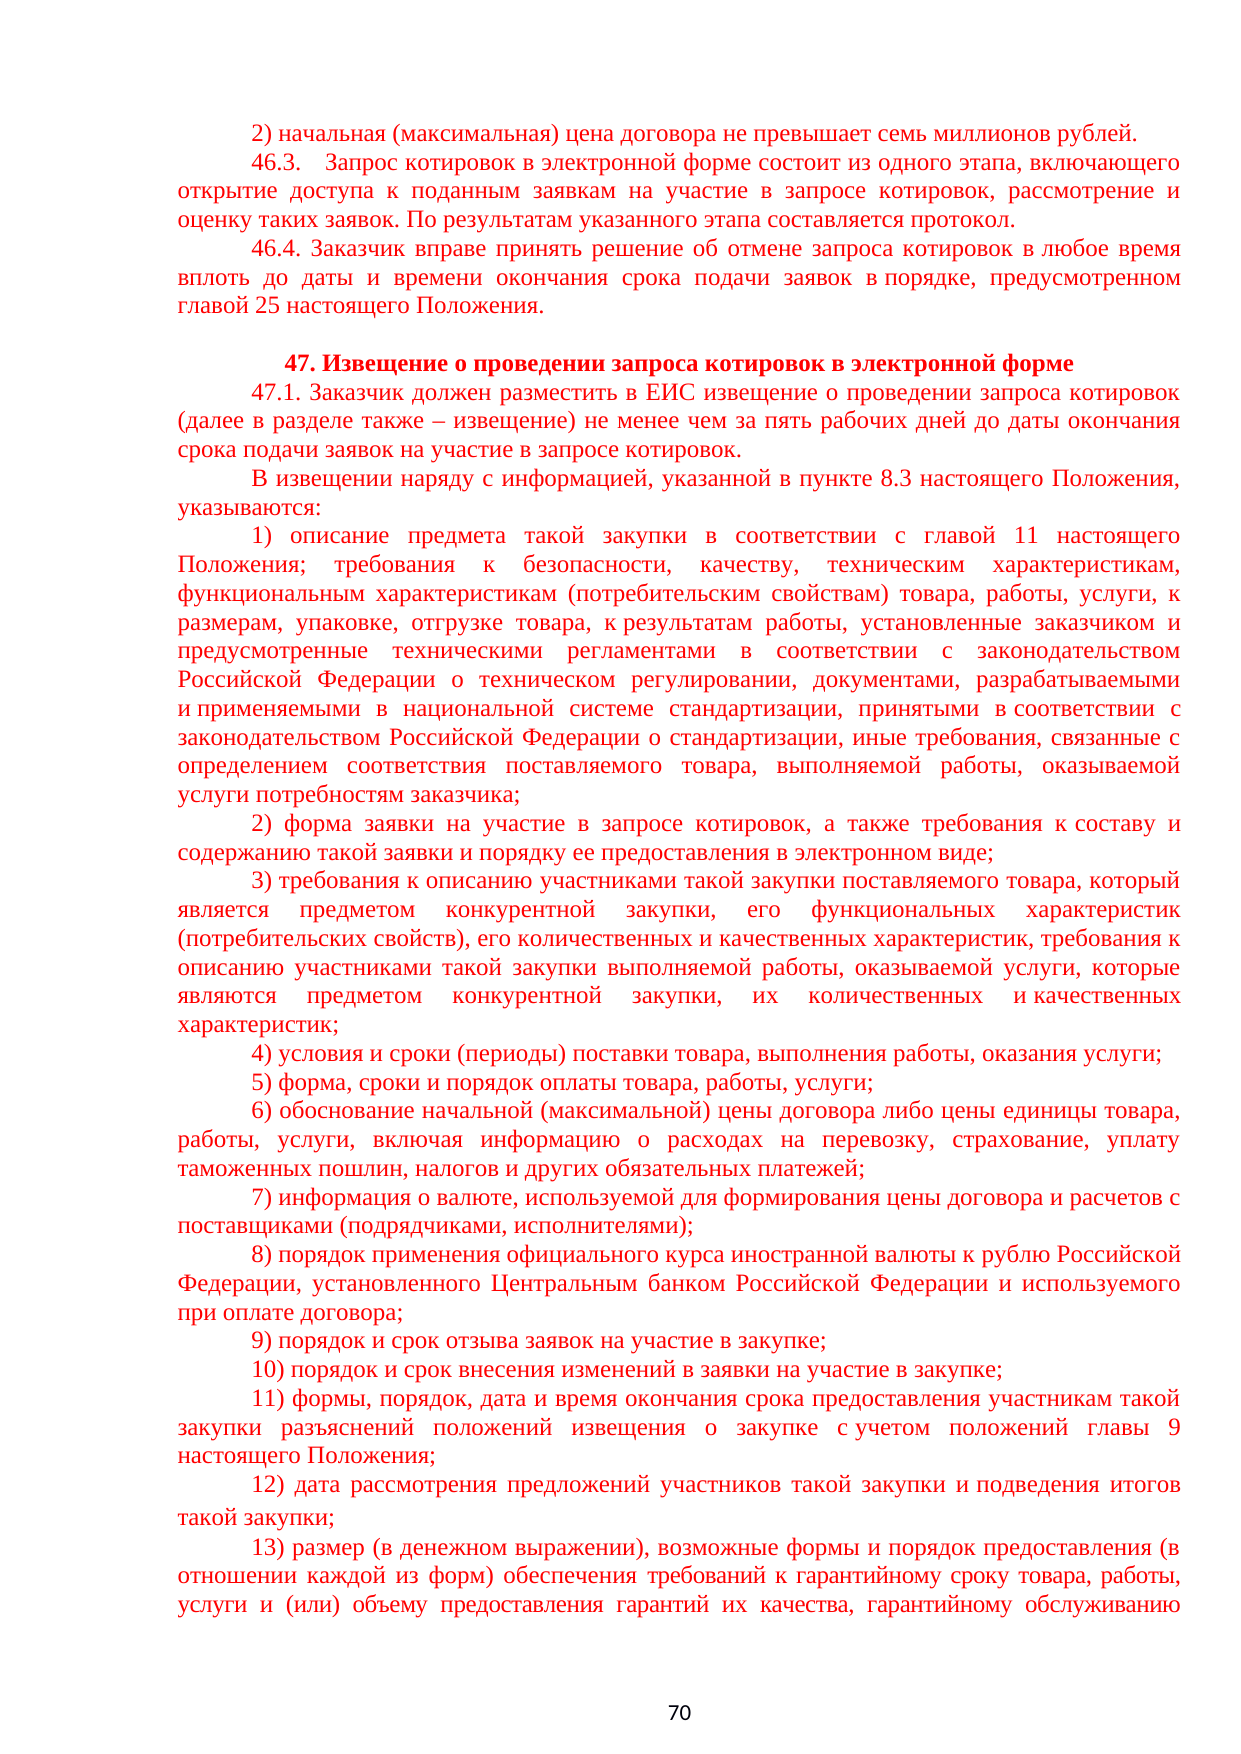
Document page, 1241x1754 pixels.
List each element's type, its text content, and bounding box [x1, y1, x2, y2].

text 8) порядок применения официального курса иностранной валюты к рублю Российской Федерации, установленного Центральным банком Российской Федерации и используемого при оплате договора; [177, 1239, 1181, 1326]
text 11) формы, порядок, дата и время окончания срока предоставления участникам такой закупки разъяснений положений извещения о закупке с учетом положений главы 9 настоящего Положения; [177, 1383, 1181, 1469]
text 6) обоснование начальной (максимальной) цены договора либо цены единицы товара, работы, услуги, включая информацию о расходах на перевозку, страхование, уплату таможенных пошлин, налогов и других обязательных платежей; [177, 1096, 1181, 1182]
text 3) требования к описанию участниками такой закупки поставляемого товара, который является предметом конкурентной закупки, его функциональных характеристик (потребительских свойств), его количественных и качественных характеристик, требования к описанию участниками такой закупки выполняемой работы, оказываемой услуги, которые являются предметом конкурентной закупки, их количественных и качественных характеристик; [177, 866, 1181, 1038]
text 1) описание предмета такой закупки в соответствии с главой 11 настоящего Положения; требования к безопасности, качеству, техническим характеристикам, функциональным характеристикам (потребительским свойствам) товара, работы, услуги, к размерам, упаковке, отгрузке товара, к результатам работы, установленные заказчиком и предусмотренные техническими регламентами в соответствии с законодательством Российской Федерации о техническом регулировании, документами, разрабатываемыми и применяемыми в национальной системе стандартизации, принятыми в соответствии с законодательством Российской Федерации о стандартизации, иные требования, связанные с определением соответствия поставляемого товара, выполняемой работы, оказываемой услуги потребностям заказчика; [177, 521, 1181, 808]
text 46.4. Заказчик вправе принять решение об отмене запроса котировок в любое время вплоть до даты и времени окончания срока подачи заявок в порядке, предусмотренном главой 25 настоящего Положения. [177, 233, 1181, 319]
text 46.3. Запрос котировок в электронной форме состоит из одного этапа, включающего открытие доступа к поданным заявкам на участие в запросе котировок, рассмотрение и оценку таких заявок. По результатам указанного этапа составляется протокол. [177, 147, 1181, 233]
text 9) порядок и срок отзыва заявок на участие в закупке; [177, 1326, 1181, 1354]
text 47.1. Заказчик должен разместить в ЕИС извещение о проведении запроса котировок (далее в разделе также – извещение) не менее чем за пять рабочих дней до даты окончания срока подачи заявок на участие в запросе котировок. [177, 377, 1181, 463]
subtitle 47. Извещение о проведении запроса котировок в электронной форме [177, 348, 1181, 377]
text 12) дата рассмотрения предложений участников такой закупки и подведения итогов такой закупки; [177, 1469, 1181, 1532]
text 10) порядок и срок внесения изменений в заявки на участие в закупке; [177, 1354, 1181, 1383]
text 5) форма, сроки и порядок оплаты товара, работы, услуги; [177, 1067, 1181, 1096]
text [177, 1532, 1181, 1618]
text 2) начальная (максимальная) цена договора не превышает семь миллионов рублей. [177, 118, 1181, 147]
text 4) условия и сроки (периоды) поставки товара, выполнения работы, оказания услуги; [177, 1038, 1181, 1067]
text В извещении наряду с информацией, указанной в пункте 8.3 настоящего Положения, указываются: [177, 463, 1181, 521]
text 7) информация о валюте, используемой для формирования цены договора и расчетов с поставщиками (подрядчиками, исполнителями); [177, 1182, 1181, 1239]
text 2) форма заявки на участие в запросе котировок, а также требования к составу и содержанию такой заявки и порядку ее предоставления в электронном виде; [177, 808, 1181, 866]
